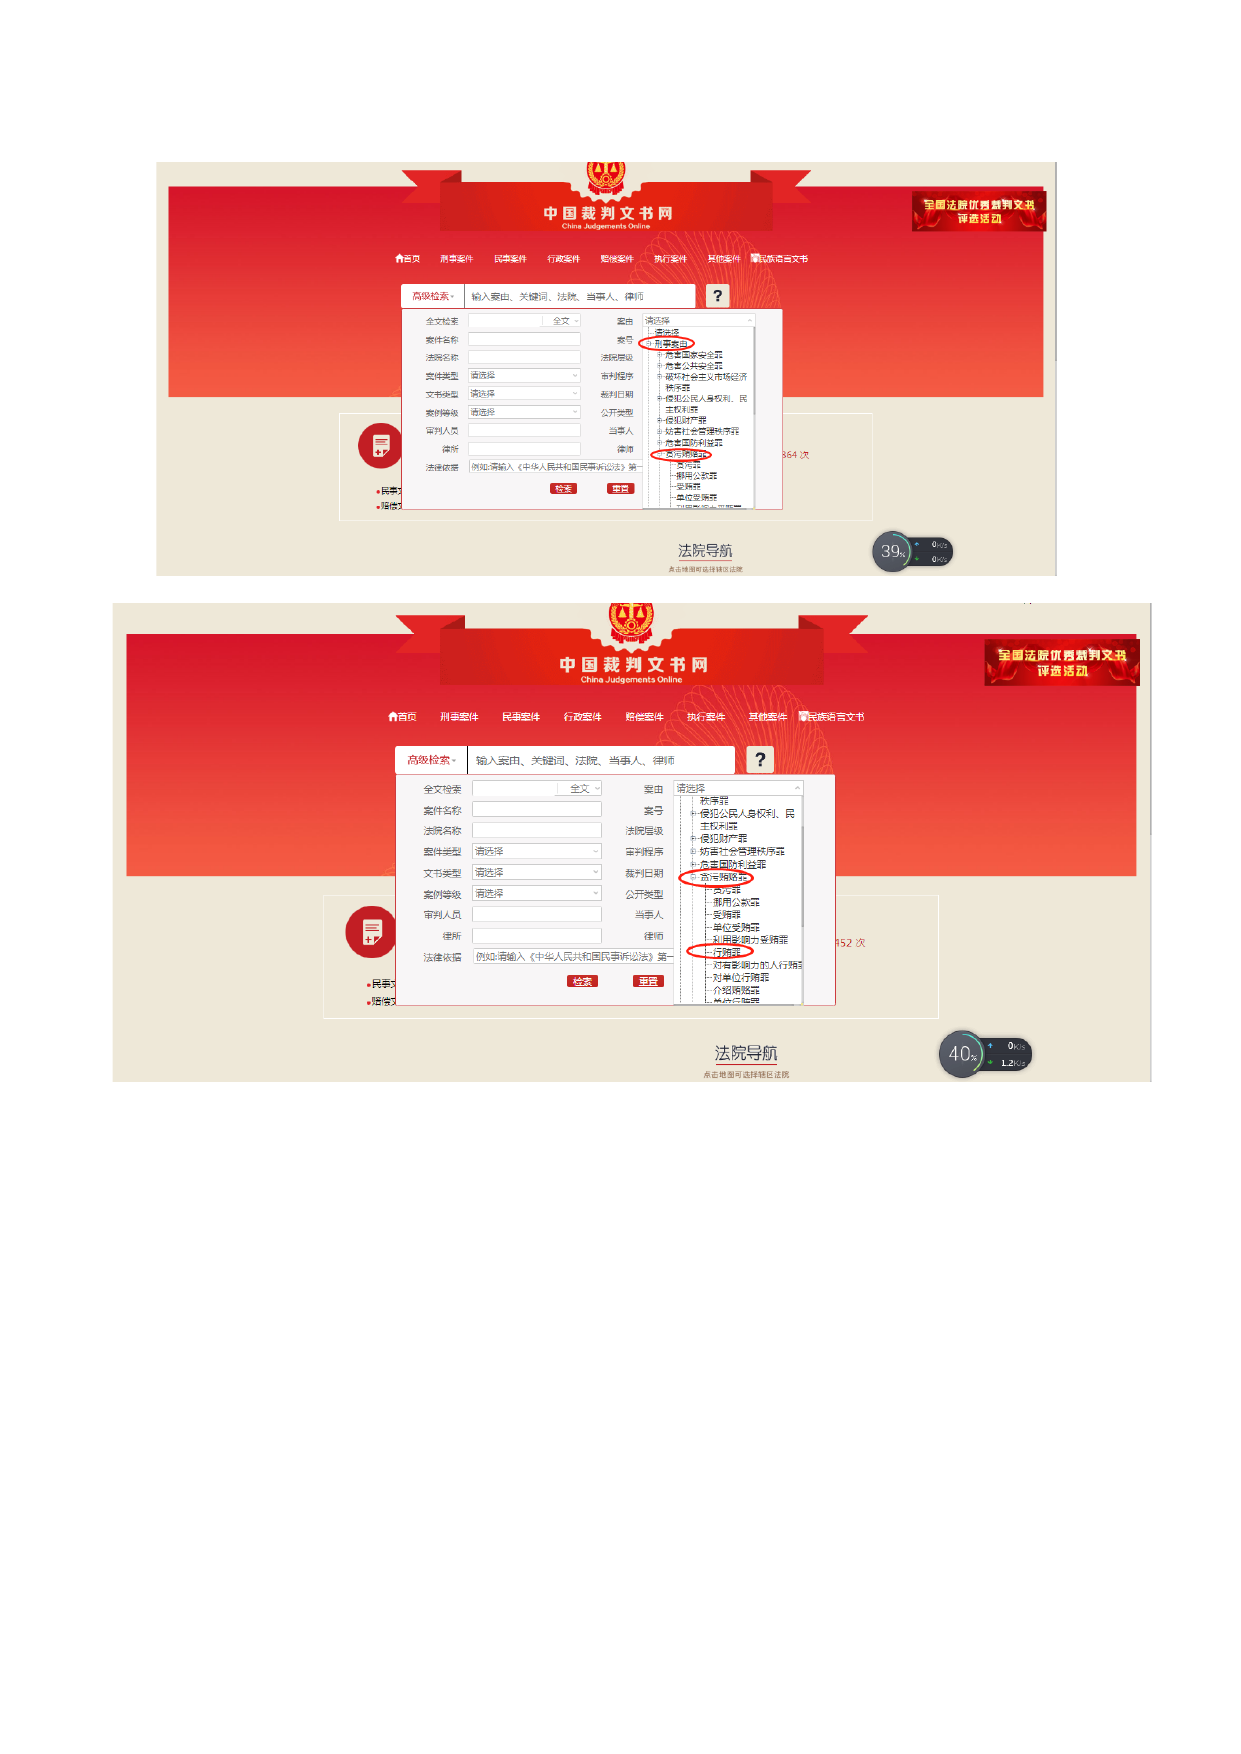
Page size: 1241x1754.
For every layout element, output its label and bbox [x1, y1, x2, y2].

picture [156, 162, 1057, 576]
picture [112, 603, 1152, 1082]
